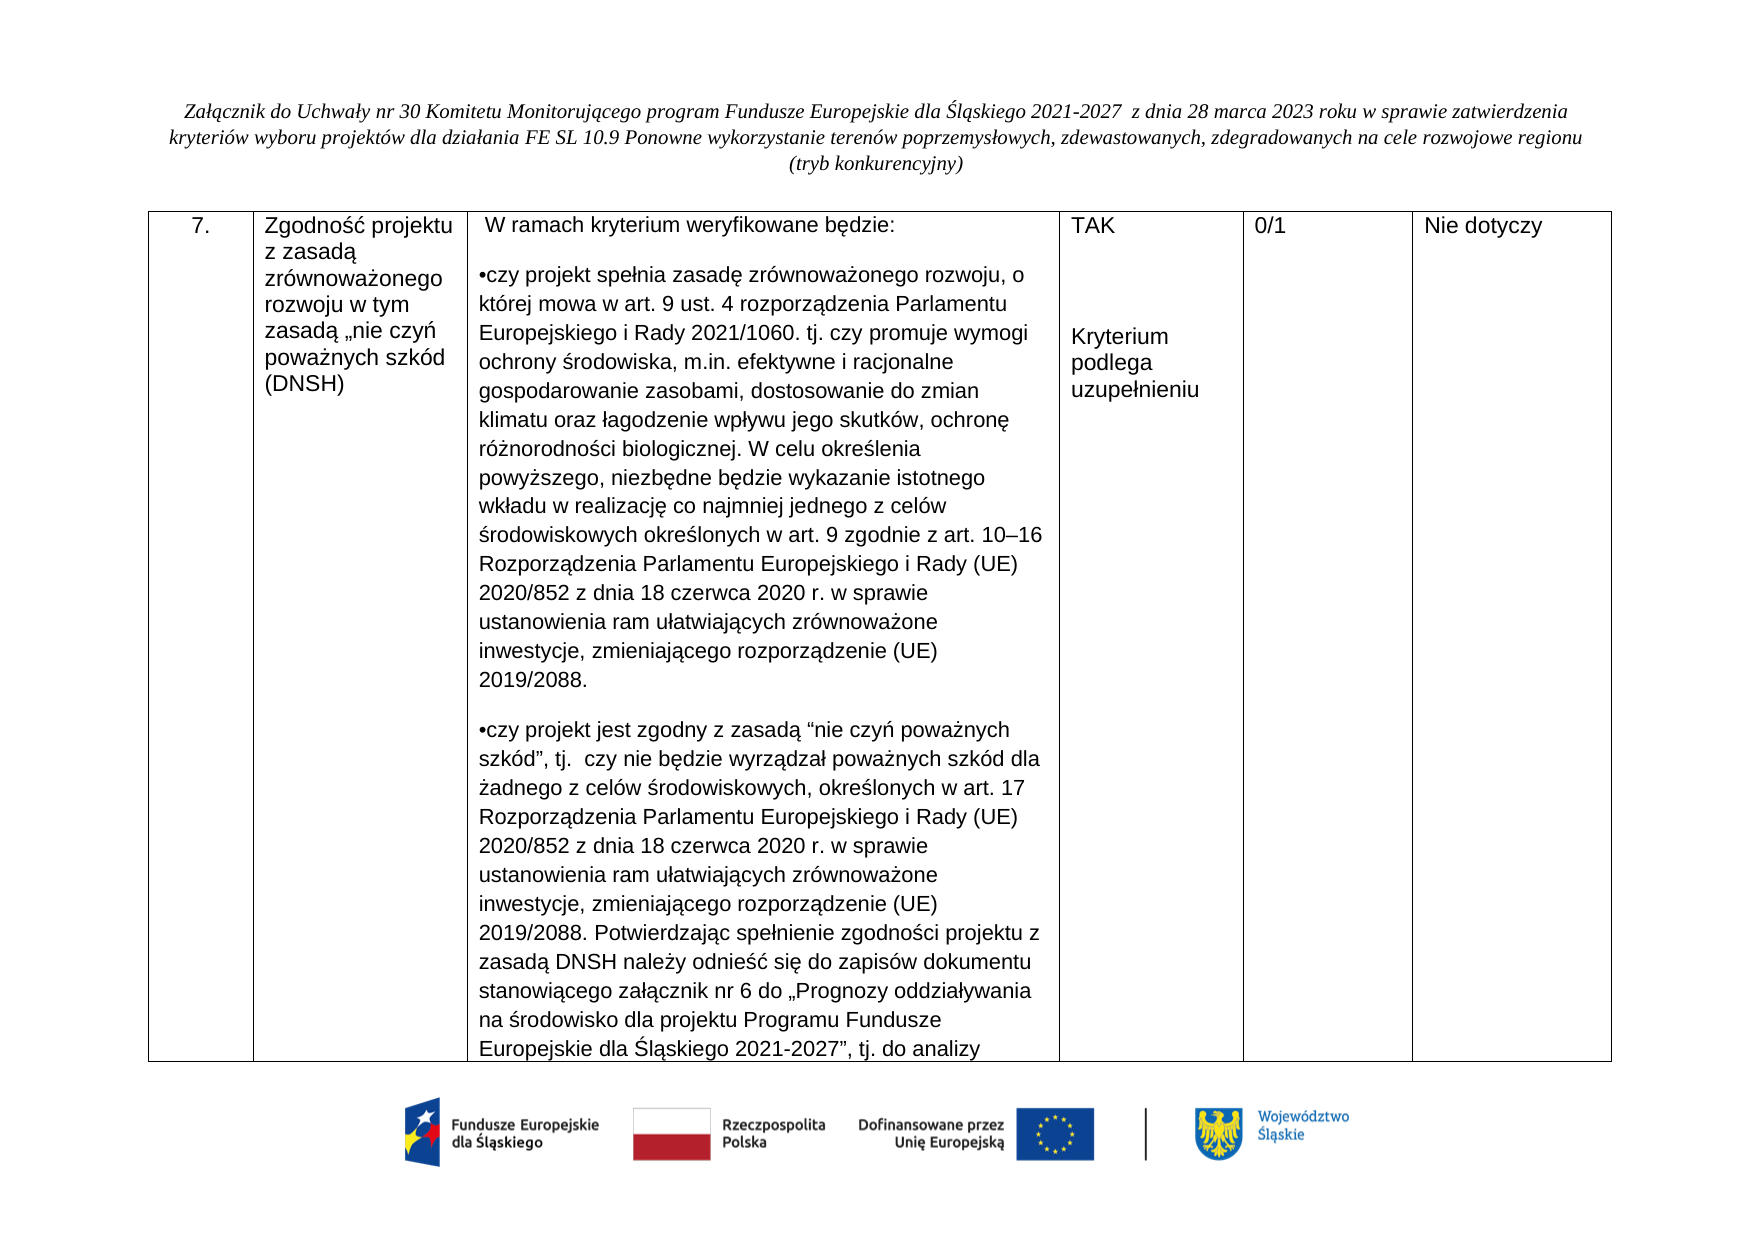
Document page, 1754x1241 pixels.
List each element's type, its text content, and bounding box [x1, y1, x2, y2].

picture [405, 1097, 1349, 1167]
table_cell 0/1 [1244, 212, 1412, 1061]
table_cell TAK Kryterium podlega uzupełnieniu [1060, 212, 1243, 1061]
table_cell Nie dotyczy [1413, 212, 1611, 1061]
table_cell Zgodność projektu z zasadą zrównoważonego rozwoju w tym zasadą „nie czyń poważnych szkód (DNSH) [254, 212, 467, 1061]
table_cell [149, 212, 253, 1061]
